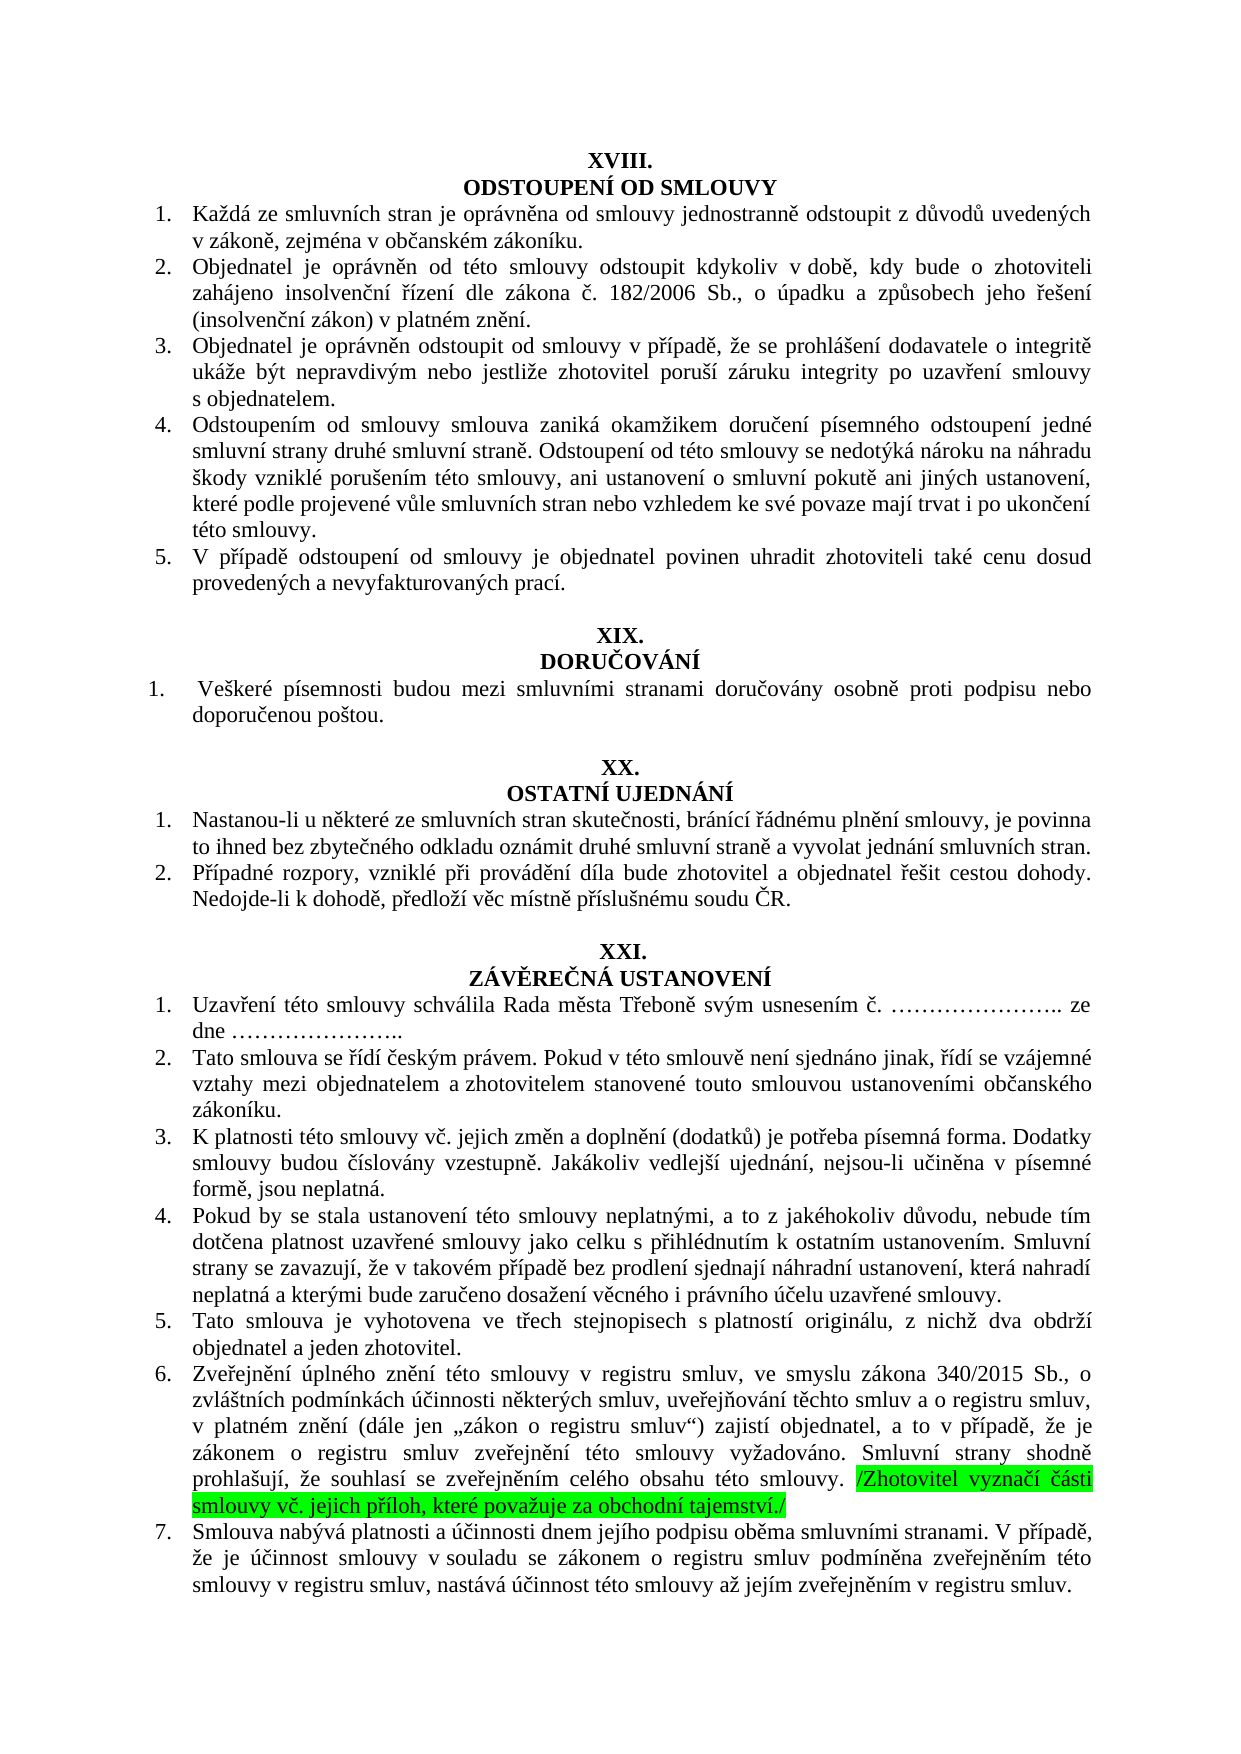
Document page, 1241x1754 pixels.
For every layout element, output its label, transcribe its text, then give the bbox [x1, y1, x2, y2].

list Nastanou-li u některé ze smluvních stran skutečnosti, bránící řádnému plnění smlouvy, je povinna to ihned bez zbytečného odkladu oznámit druhé smluvní straně a vyvolat jednání smluvních stran. [154, 806, 1093, 859]
list Odstoupením od smlouvy smlouva zaniká okamžikem doručení písemného odstoupení jedné smluvní strany druhé smluvní straně. Odstoupení od této smlouvy se nedotýká nároku na náhradu škody vzniklé porušením této smlouvy, ani ustanovení o smluvní pokutě ani jiných ustanovení, které podle projevené vůle smluvních stran nebo vzhledem ke své povaze mají trvat i po ukončení této smlouvy. [154, 411, 1093, 543]
list Objednatel je oprávněn od této smlouvy odstoupit kdykoliv v době, kdy bude o zhotoviteli zahájeno insolvenční řízení dle zákona č. 182/2006 Sb., o úpadku a způsobech jeho řešení (insolvenční zákon) v platném znění. [154, 253, 1093, 332]
text DORUČOVÁNÍ [148, 648, 1093, 675]
list V případě odstoupení od smlouvy je objednatel povinen uhradit zhotoviteli také cenu dosud provedených a nevyfakturovaných prací. [154, 543, 1093, 596]
list Tato smlouva je vyhotovena ve třech stejnopisech s platností originálu, z nichž dva obdrží objednatel a jeden zhotovitel. [154, 1307, 1093, 1360]
text ZÁVĚREČNÁ USTANOVENÍ [148, 964, 1093, 991]
list Pokud by se stala ustanovení této smlouvy neplatnými, a to z jakéhokoliv důvodu, nebude tím dotčena platnost uzavřené smlouvy jako celku s přihlédnutím k ostatním ustanovením. Smluvní strany se zavazují, že v takovém případě bez prodlení sjednají náhradní ustanovení, která nahradí neplatná a kterými bude zaručeno dosažení věcného i právního účelu uzavřené smlouvy. [154, 1202, 1093, 1307]
list K platnosti této smlouvy vč. jejich změn a doplnění (dodatků) je potřeba písemná forma. Dodatky smlouvy budou číslovány vzestupně. Jakákoliv vedlejší ujednání, nejsou-li učiněna v písemné formě, jsou neplatná. [154, 1123, 1093, 1202]
list Uzavření této smlouvy schválila Rada města Třeboně svým usnesením č. ………………….. ze dne ………………….. [154, 991, 1093, 1044]
subtitle ODSTOUPENÍ OD SMLOUVY [148, 174, 1093, 200]
list Objednatel je oprávněn odstoupit od smlouvy v případě, že se prohlášení dodavatele o integritě ukáže být nepravdivým nebo jestliže zhotovitel poruší záruku integrity po uzavření smlouvy s objednatelem. [154, 332, 1093, 411]
list Zveřejnění úplného znění této smlouvy v registru smluv, ve smyslu zákona 340/2015 Sb., o zvláštních podmínkách účinnosti některých smluv, uveřejňování těchto smluv a o registru smluv, v platném znění (dále jen „zákon o registru smluv“) zajistí objednatel, a to v případě, že je zákonem o registru smluv zveřejnění této smlouvy vyžadováno. Smluvní strany shodně prohlašují, že souhlasí se zveřejněním celého obsahu této smlouvy. /Zhotovitel vyznačí části smlouvy vč. jejich příloh, které považuje za obchodní tajemství./ [154, 1360, 1093, 1518]
text XXI. [148, 938, 1093, 964]
text 1. Veškeré písemnosti budou mezi smluvními stranami doručovány osobně proti podpisu nebo doporučenou poštou. [148, 675, 1093, 727]
list Každá ze smluvních stran je oprávněna od smlouvy jednostranně odstoupit z důvodů uvedených v zákoně, zejména v občanském zákoníku. [154, 200, 1093, 253]
list Případné rozpory, vzniklé při provádění díla bude zhotovitel a objednatel řešit cestou dohody. Nedojde-li k dohodě, předloží věc místně příslušnému soudu ČR. [154, 859, 1093, 912]
text XVIII. [148, 148, 1093, 174]
list Tato smlouva se řídí českým právem. Pokud v této smlouvě není sjednáno jinak, řídí se vzájemné vztahy mezi objednatelem a zhotovitelem stanovené touto smlouvou ustanoveními občanského zákoníku. [154, 1044, 1093, 1123]
text XIX. [148, 622, 1093, 648]
text XX. [148, 754, 1093, 780]
list Smlouva nabývá platnosti a účinnosti dnem jejího podpisu oběma smluvními stranami. V případě, že je účinnost smlouvy v souladu se zákonem o registru smluv podmíněna zveřejněním této smlouvy v registru smluv, nastává účinnost této smlouvy až jejím zveřejněním v registru smluv. [154, 1518, 1093, 1597]
text OSTATNÍ UJEDNÁNÍ [148, 780, 1093, 806]
